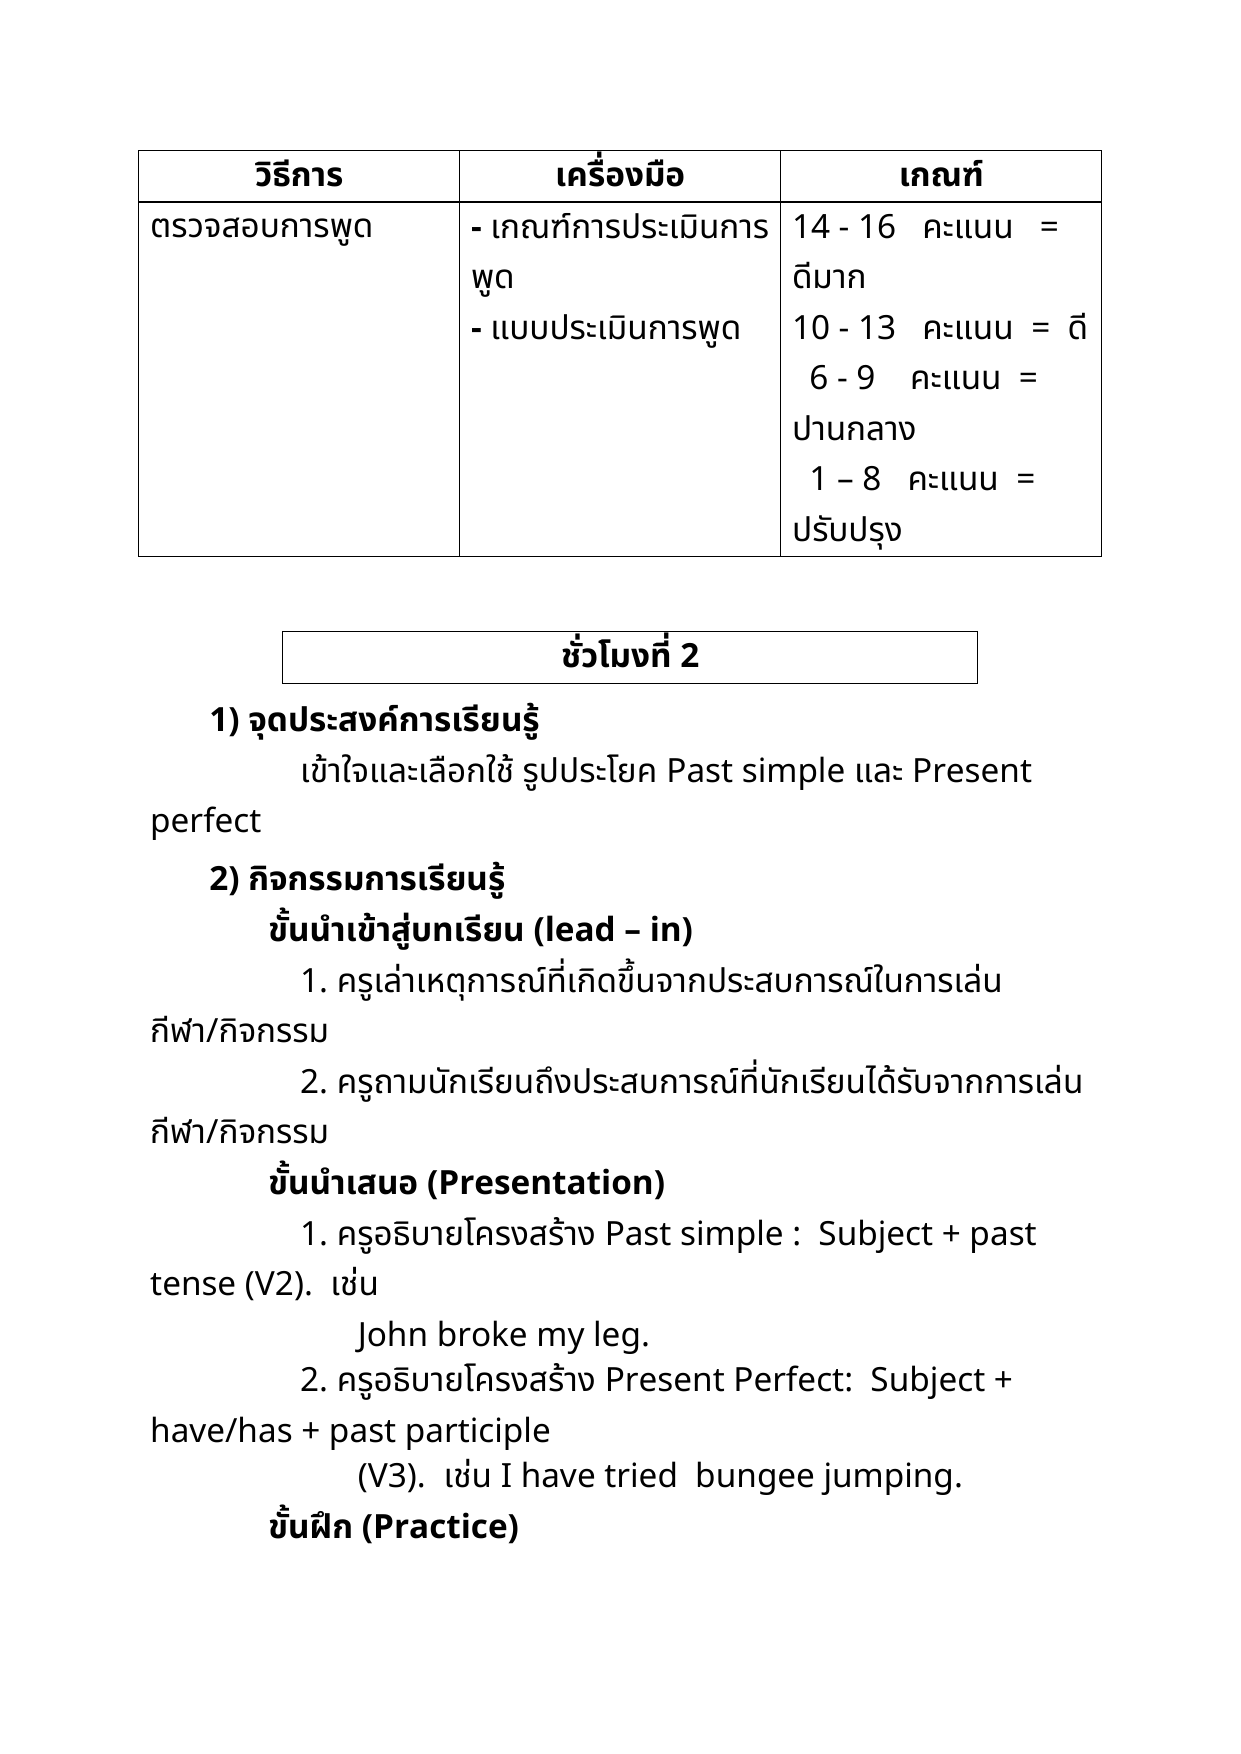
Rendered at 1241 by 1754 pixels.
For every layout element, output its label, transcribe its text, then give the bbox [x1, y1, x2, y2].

text ขั้นนำเสนอ (Presentation) [150, 1159, 1090, 1209]
table_cell 14 - 16 คะแนน = ดีมาก 10 - 13 คะแนน = ดี 6 - 9 คะแนน = ปานกลาง 1 – 8 คะแนน = ปรับปรุง [781, 203, 1101, 556]
table_header เกณฑ์ [781, 151, 1101, 201]
text เข้าใจและเลือกใช้ รูปประโยค Past simple และ Present perfect [150, 747, 1090, 843]
text ขั้นฝึก (Practice) [150, 1503, 1090, 1553]
text 1. ครูเล่าเหตุการณ์ที่เกิดขึ้นจากประสบการณ์ในการเล่นกีฬา/กิจกรรม [150, 956, 1090, 1058]
table_header ชั่วโมงที่ 2 [283, 632, 977, 682]
text John broke my leg. [150, 1311, 1090, 1356]
table_cell - เกณฑ์การประเมินการพูด - แบบประเมินการพูด [460, 203, 780, 556]
text ขั้นนำเข้าสู่บทเรียน (lead – in) [150, 906, 1090, 956]
table_header วิธีการ [139, 151, 459, 201]
text (V3). เช่น I have tried bungee jumping. [150, 1452, 1090, 1503]
table_cell ตรวจสอบการพูด [139, 203, 459, 556]
text 1. ครูอธิบายโครงสร้าง Past simple : Subject + past tense (V2). เช่น [150, 1209, 1090, 1311]
text 2. ครูถามนักเรียนถึงประสบการณ์ที่นักเรียนได้รับจากการเล่นกีฬา/กิจกรรม [150, 1058, 1090, 1159]
table_header เครื่องมือ [460, 151, 780, 201]
text 2) กิจกรรมการเรียนรู้ [150, 855, 1090, 906]
text 2. ครูอธิบายโครงสร้าง Present Perfect: Subject + have/has + past participle [150, 1356, 1090, 1452]
text 1) จุดประสงค์การเรียนรู้ [150, 696, 1090, 747]
